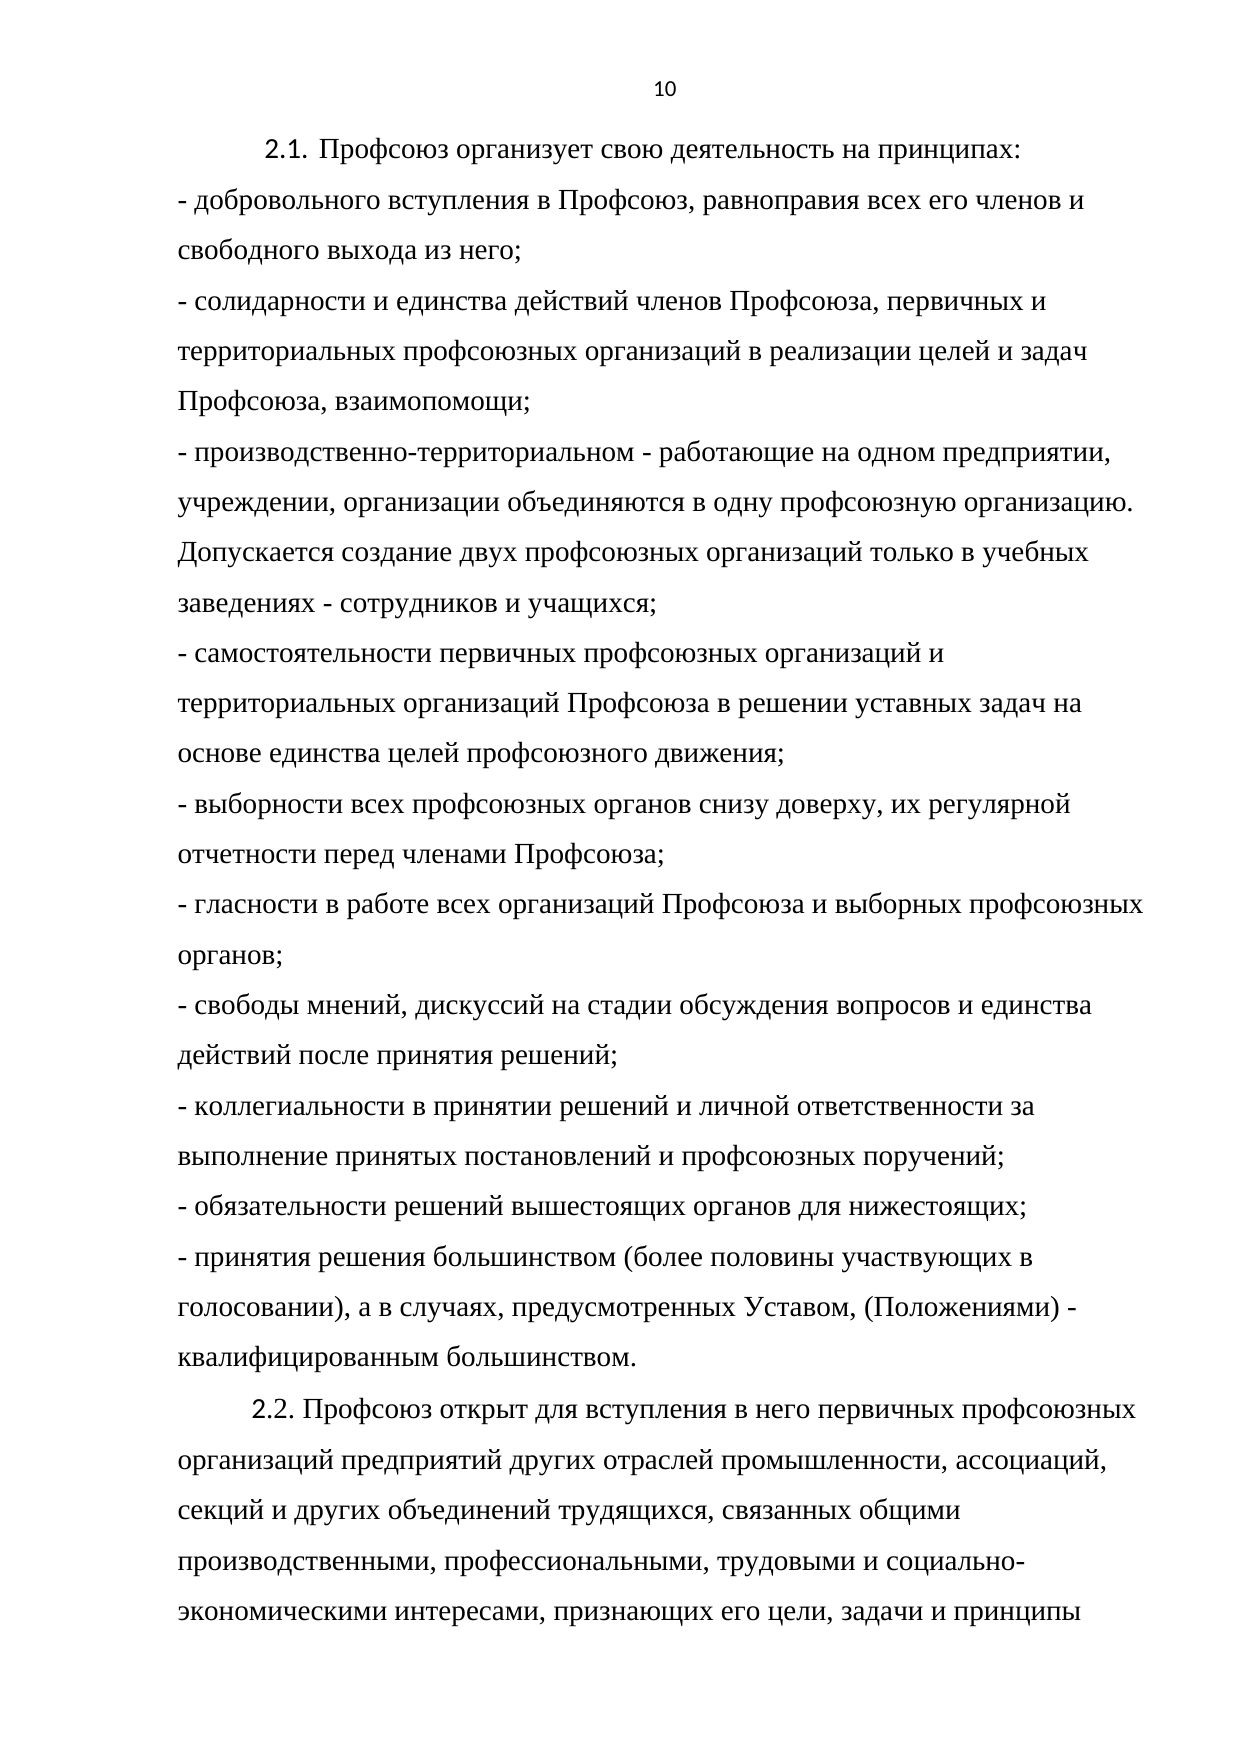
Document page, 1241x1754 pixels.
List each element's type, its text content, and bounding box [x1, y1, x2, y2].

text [177, 1390, 1152, 1627]
text 2.1. Профсоюз организует свою деятельность на принципах: - добровольного вступления в Профсоюз, равноправия всех его членов и свободного выхода из него; - солидарности и единства действий членов Профсоюза, первичных и территориальных профсоюзных организаций в реализации целей и задач Профсоюза, взаимопомощи; - производственно-территориальном - работающие на одном предприятии, учреждении, организации объединяются в одну профсоюзную организацию. Допускается создание двух профсоюзных организаций только в учебных заведениях - сотрудников и учащихся; - самостоятельности первичных профсоюзных организаций и территориальных организаций Профсоюза в решении уставных задач на основе единства целей профсоюзного движения; - выборности всех профсоюзных органов снизу доверху, их регулярной отчетности перед членами Профсоюза; - гласности в работе всех организаций Профсоюза и выборных профсоюзных органов; - свободы мнений, дискуссий на стадии обсуждения вопросов и единства действий после принятия решений; - коллегиальности в принятии решений и личной ответственности за выполнение принятых постановлений и профсоюзных поручений; - обязательности решений вышестоящих органов для нижестоящих; - принятия решения большинством (более половины участвующих в голосовании), а в случаях, предусмотренных Уставом, (Положениями) - квалифицированным большинством. [177, 130, 1152, 1373]
